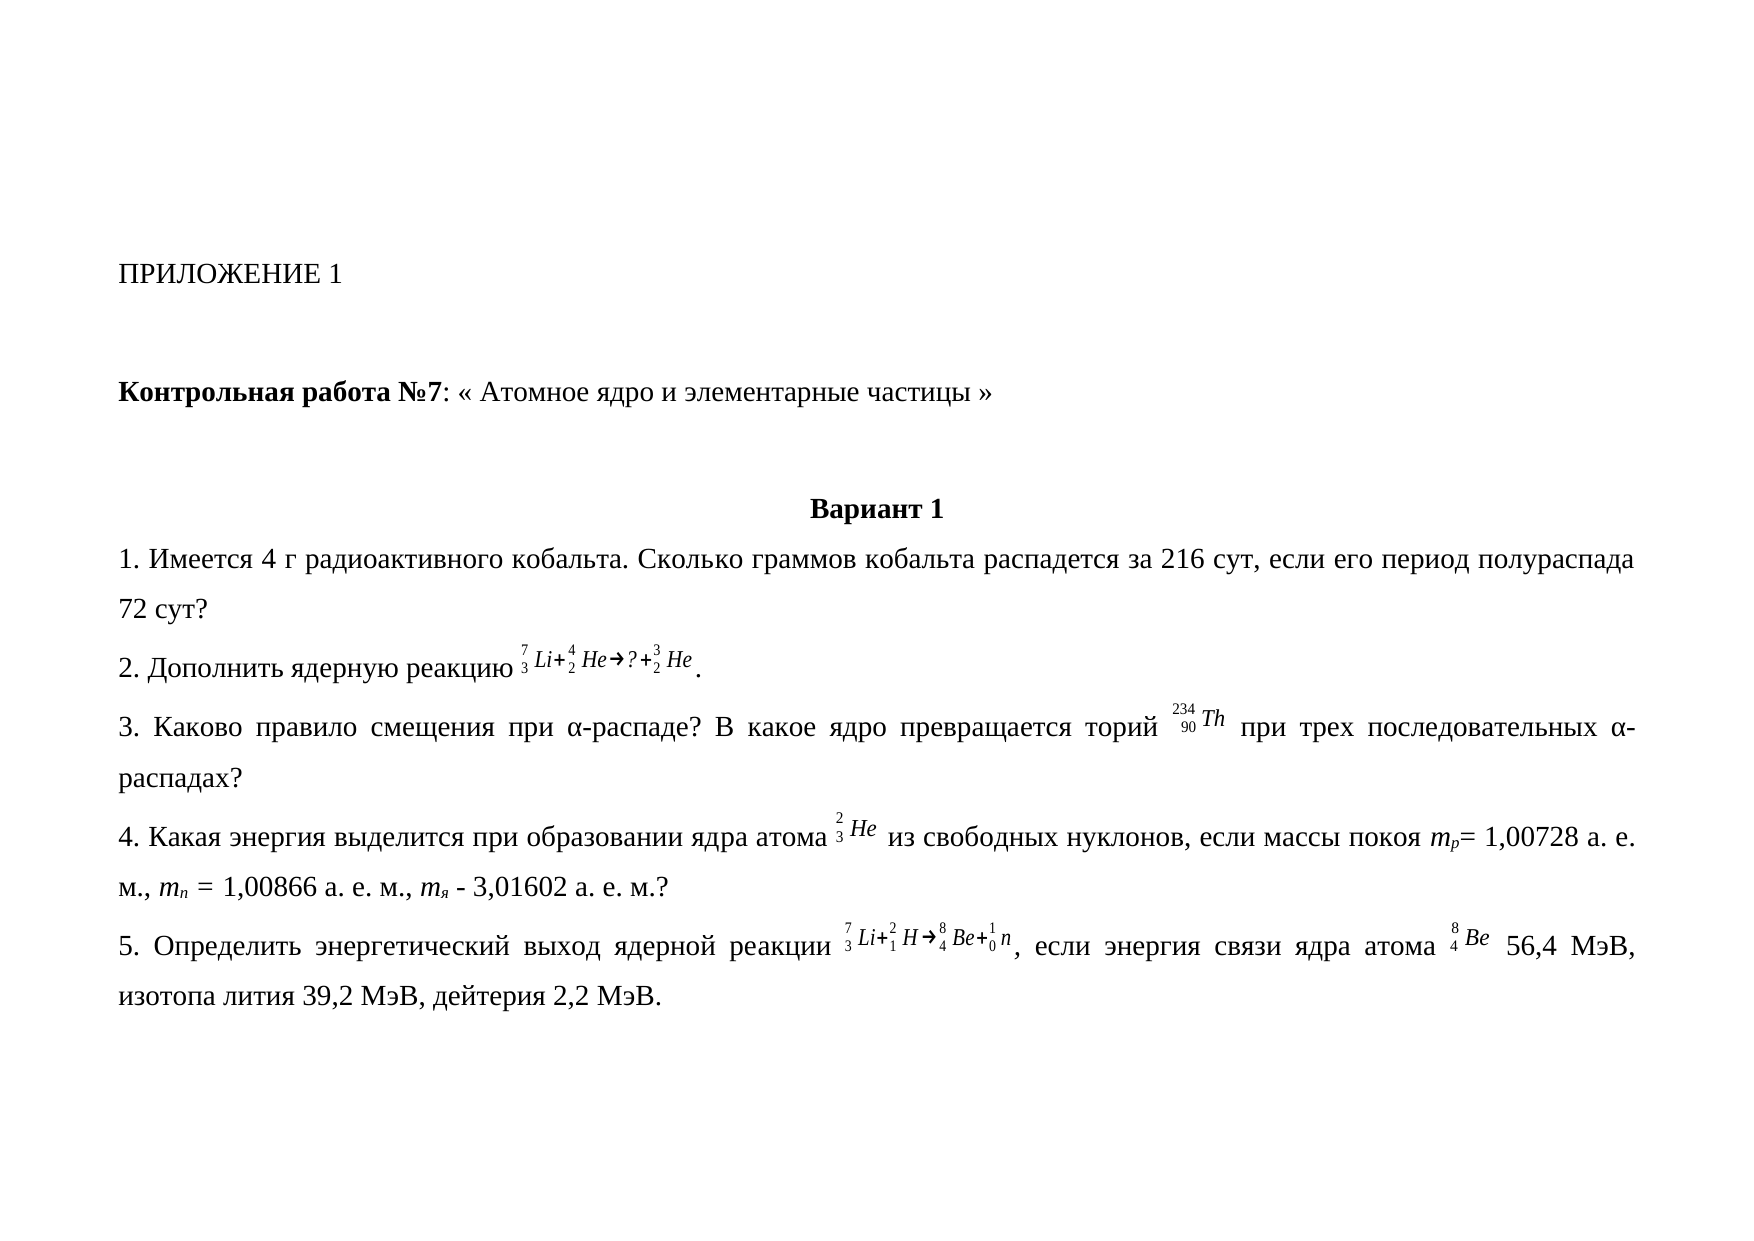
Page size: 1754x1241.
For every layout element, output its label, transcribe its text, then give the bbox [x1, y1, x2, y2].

text ПРИЛОЖЕНИЕ 1 [118, 256, 1636, 290]
text 3. Каково правило смещения при α-распаде? В какое ядро превращается торий при трех последовательных α-распадах? [118, 701, 1636, 793]
text 2. Дополнить ядерную реакцию . [118, 642, 1636, 684]
text 4. Какая энергия выделится при образовании ядра атома из свободных нуклонов, если массы покоя mp= 1,00728 а. е. м., тп = 1,00866 а. е. м., mя - 3,01602 а. е. м.? [118, 810, 1636, 903]
text 5. Определить энергетический выход ядерной реакции , если энергия связи ядра атома 56,4 МэВ, изотопа лития 39,2 МэВ, дейтерия 2,2 МэВ. [118, 919, 1636, 1012]
text Вариант 1 [118, 491, 1636, 524]
text Контрольная работа №7: « Атомное ядро и элементарные частицы » [118, 374, 1636, 407]
text 1. Имеется 4 г радиоактивного кобальта. Сколько граммов кобальта распадется за 216 сут, если его период полураспада 72 сут? [118, 541, 1636, 625]
